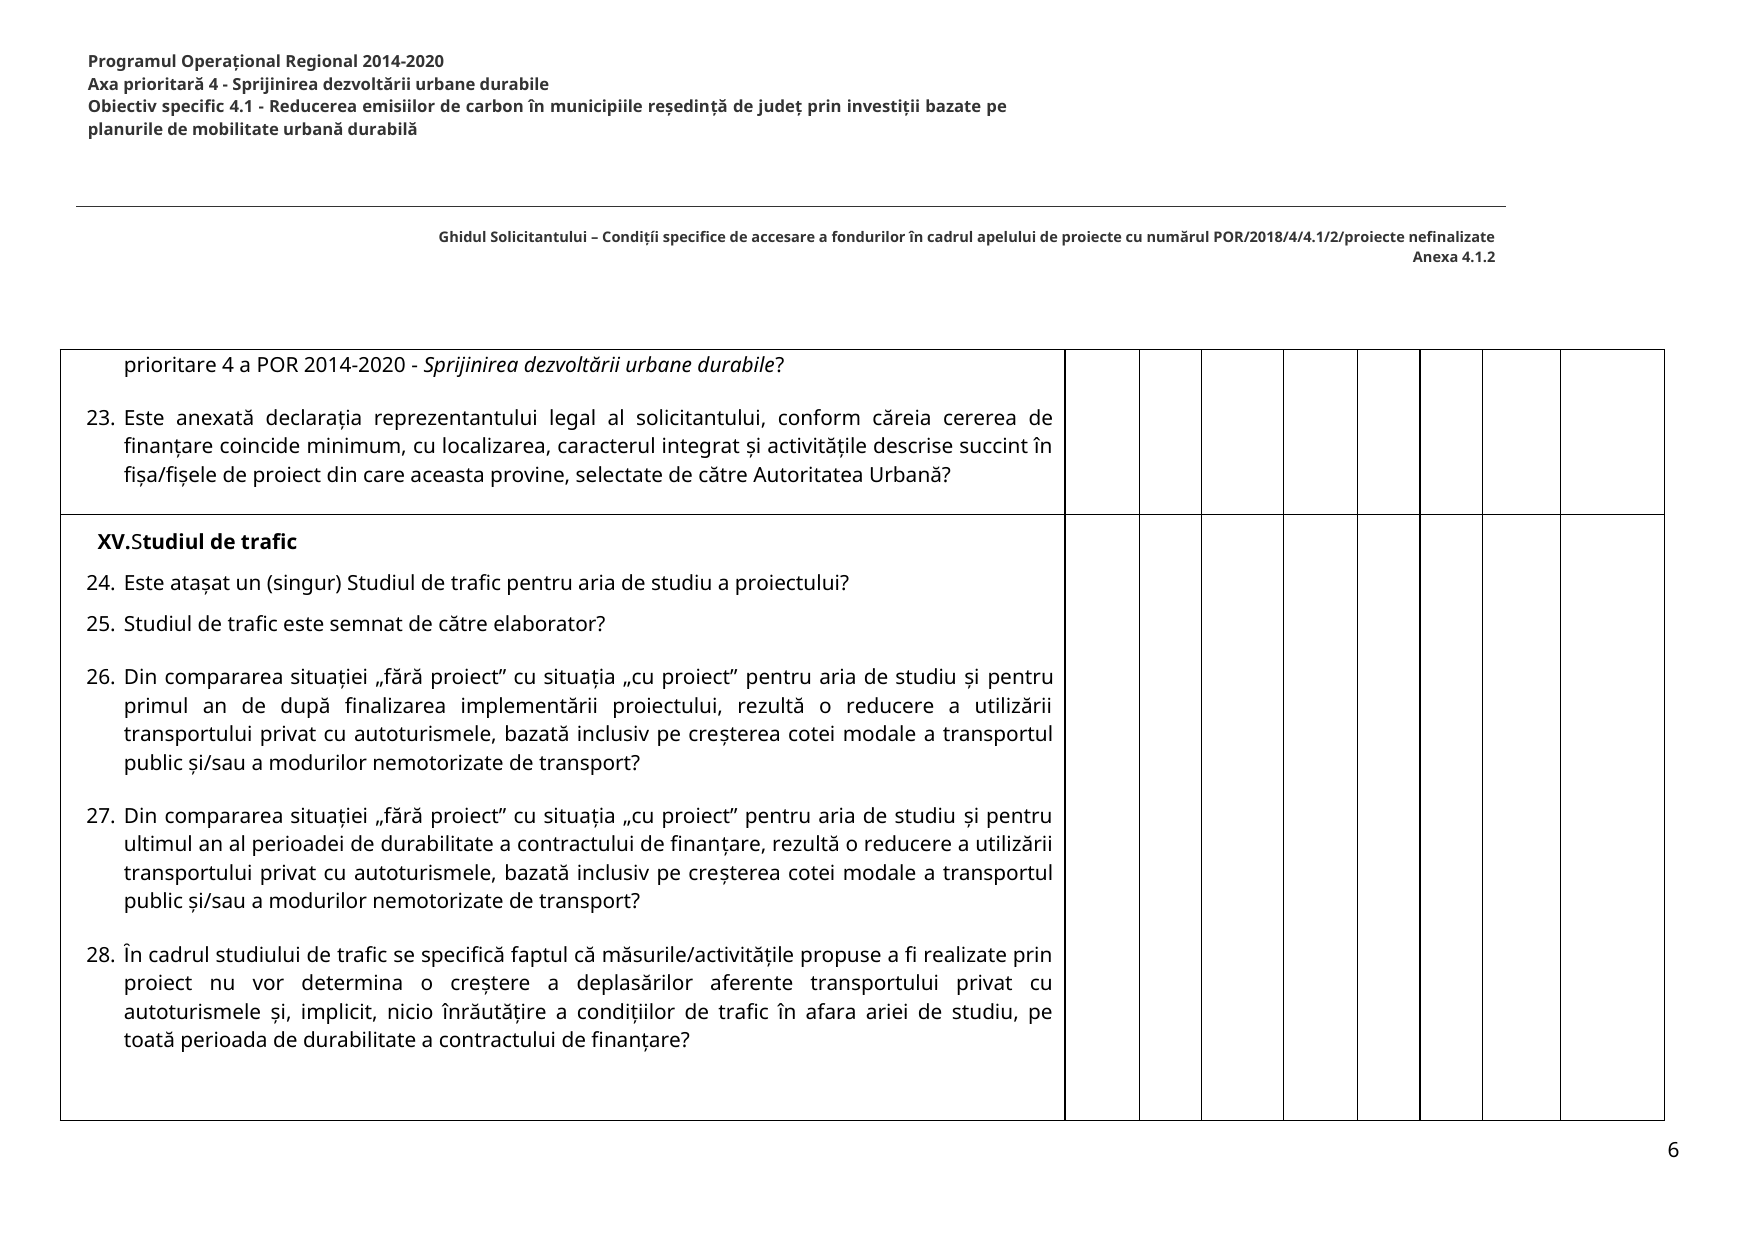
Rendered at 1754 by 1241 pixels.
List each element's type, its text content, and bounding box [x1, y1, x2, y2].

table_cell [1284, 350, 1357, 513]
table_cell [1358, 515, 1419, 1119]
table_cell [1561, 515, 1664, 1119]
table_cell [1140, 515, 1201, 1119]
table_cell [1561, 350, 1664, 513]
table_cell [1202, 515, 1283, 1119]
table_cell [1421, 350, 1482, 513]
table_cell [1140, 350, 1201, 513]
table_cell [1421, 515, 1482, 1119]
table_cell [1066, 350, 1139, 513]
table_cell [61, 350, 1064, 513]
table_cell [1483, 515, 1560, 1119]
table_cell [1358, 350, 1419, 513]
table_cell [1284, 515, 1357, 1119]
table_cell Studiul de trafic Este atașat un (singur) Studiul de trafic pentru aria de studiu a proiectului? Studiul de trafic este semnat de către elaborator? Din compararea situației „fără proiect” cu situația „cu proiect” pentru aria de studiu și pentru primul an de după finalizarea implementării proiectului, rezultă o reducere a utilizării transportului privat cu autoturismele, bazată inclusiv pe creșterea cotei modale a transportul public şi/sau a modurilor nemotorizate de transport? Din compararea situației „fără proiect” cu situația „cu proiect” pentru aria de studiu și pentru ultimul an al perioadei de durabilitate a contractului de finanțare, rezultă o reducere a utilizării transportului privat cu autoturismele, bazată inclusiv pe creșterea cotei modale a transportul public şi/sau a modurilor nemotorizate de transport? Ȋn cadrul studiului de trafic se specifică faptul că măsurile/activităţile propuse a fi realizate prin proiect nu vor determina o creștere a deplasărilor aferente transportului privat cu autoturismele și, implicit, nicio înrăutăţire a condiţiilor de trafic în afara ariei de studiu, pe toată perioada de durabilitate a contractului de finanţare? [61, 515, 1064, 1119]
table_cell [1483, 350, 1560, 513]
table_cell [1066, 515, 1139, 1119]
table_cell [1202, 350, 1283, 513]
